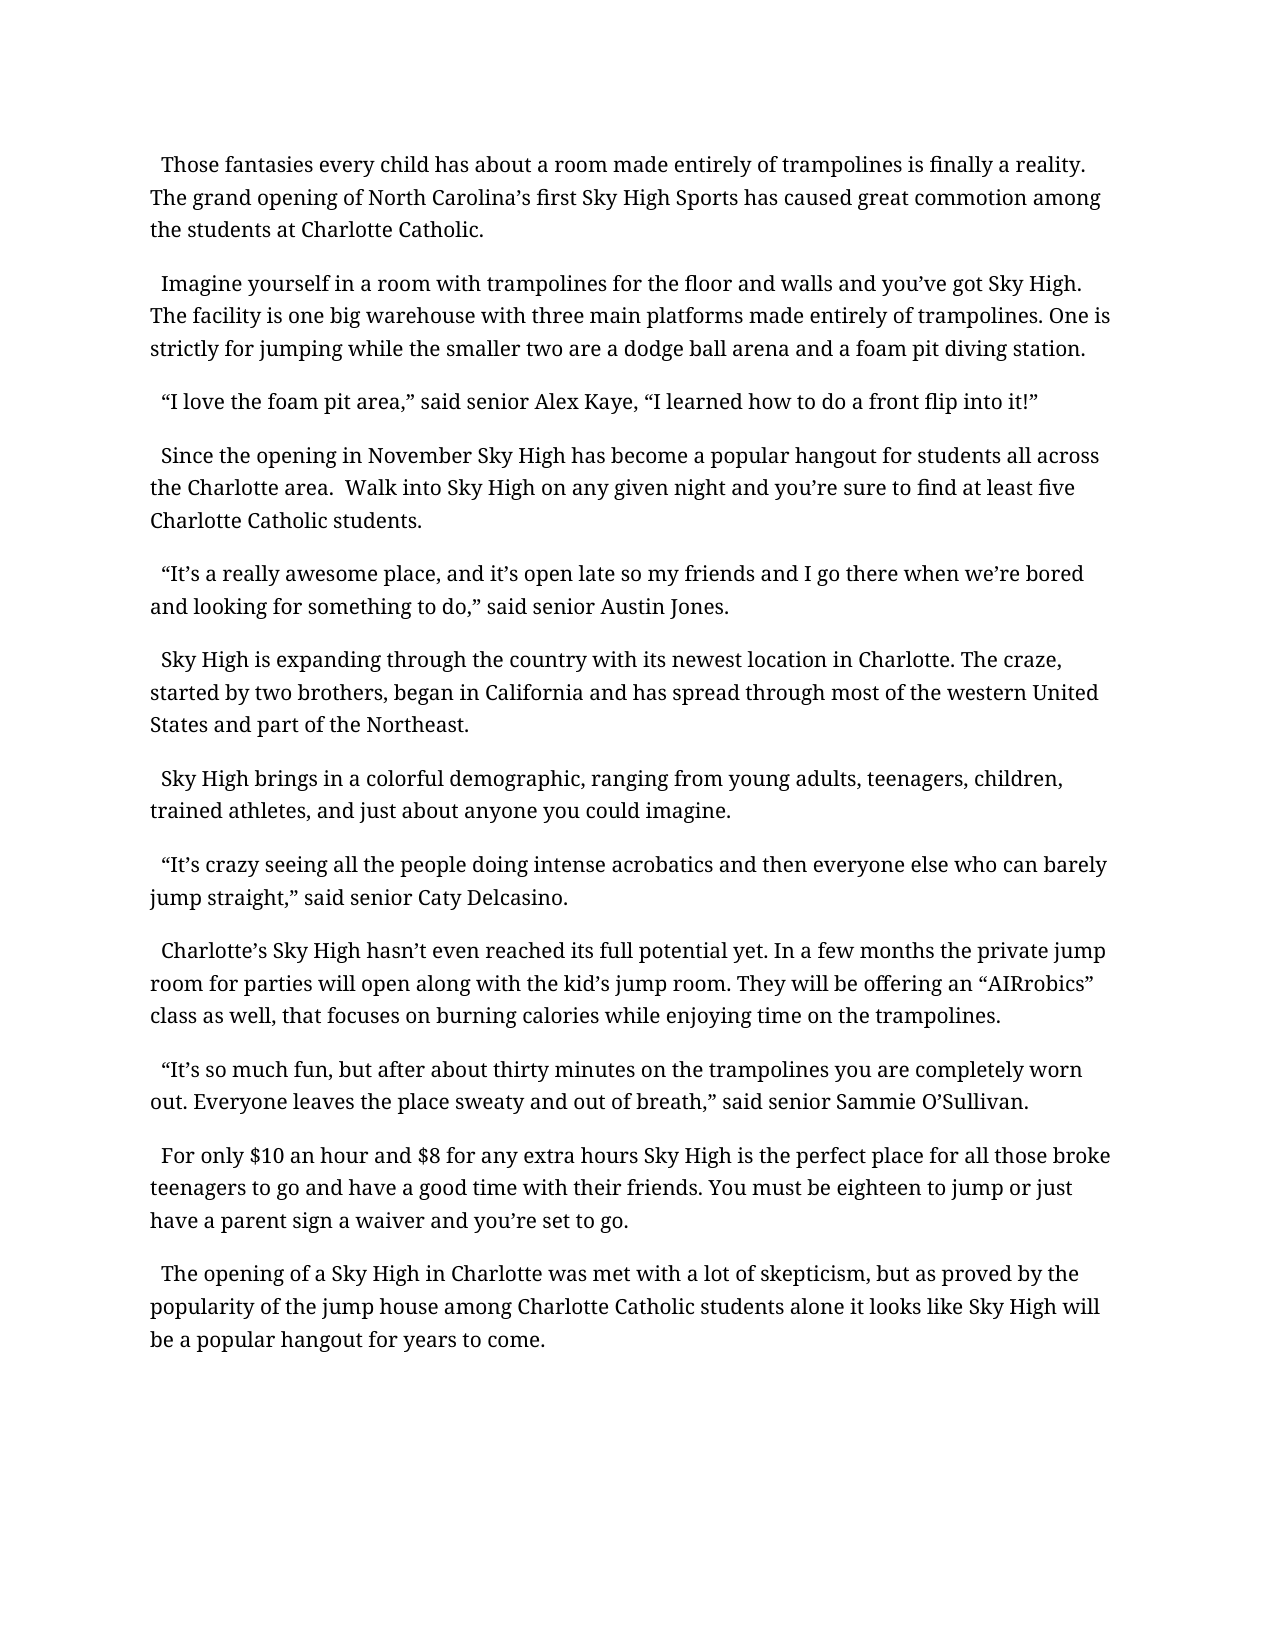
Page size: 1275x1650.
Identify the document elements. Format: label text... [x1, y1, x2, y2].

text “It’s crazy seeing all the people doing intense acrobatics and then everyone else who can barely jump straight,” said senior Caty Delcasino. [150, 850, 1125, 911]
text Imagine yourself in a room with trampolines for the floor and walls and you’ve got Sky High. The facility is one big warehouse with three main platforms made entirely of trampolines. One is strictly for jumping while the smaller two are a dodge ball arena and a foam pit diving station. [150, 269, 1125, 362]
text Since the opening in November Sky High has become a popular hangout for students all across the Charlotte area. Walk into Sky High on any given night and you’re sure to find at least five Charlotte Catholic students. [150, 441, 1125, 534]
text For only $10 an hour and $8 for any extra hours Sky High is the perfect place for all those broke teenagers to go and have a good time with their friends. You must be eighteen to jump or just have a parent sign a waiver and you’re set to go. [150, 1141, 1125, 1234]
text Those fantasies every child has about a room made entirely of trampolines is finally a reality. The grand opening of North Carolina’s first Sky High Sports has caused great commotion among the students at Charlotte Catholic. [150, 150, 1125, 244]
text “It’s a really awesome place, and it’s open late so my friends and I go there when we’re bored and looking for something to do,” said senior Austin Jones. [150, 559, 1125, 620]
text Sky High is expanding through the country with its newest location in Charlotte. The craze, started by two brothers, began in California and has spread through most of the western United States and part of the Northeast. [150, 645, 1125, 739]
text “I love the foam pit area,” said senior Alex Kaye, “I learned how to do a front flip into it!” [150, 387, 1125, 416]
text The opening of a Sky High in Charlotte was met with a lot of skepticism, but as proved by the popularity of the jump house among Charlotte Catholic students alone it looks like Sky High will be a popular hangout for years to come. [150, 1259, 1125, 1353]
text Sky High brings in a colorful demographic, ranging from young adults, teenagers, children, trained athletes, and just about anyone you could imagine. [150, 764, 1125, 825]
text Charlotte’s Sky High hasn’t even reached its full potential yet. In a few months the private jump room for parties will open along with the kid’s jump room. They will be offering an “AIRrobics” class as well, that focuses on burning calories while enjoying time on the trampolines. [150, 936, 1125, 1030]
text “It’s so much fun, but after about thirty minutes on the trampolines you are completely worn out. Everyone leaves the place sweaty and out of breath,” said senior Sammie O’Sullivan. [150, 1055, 1125, 1116]
